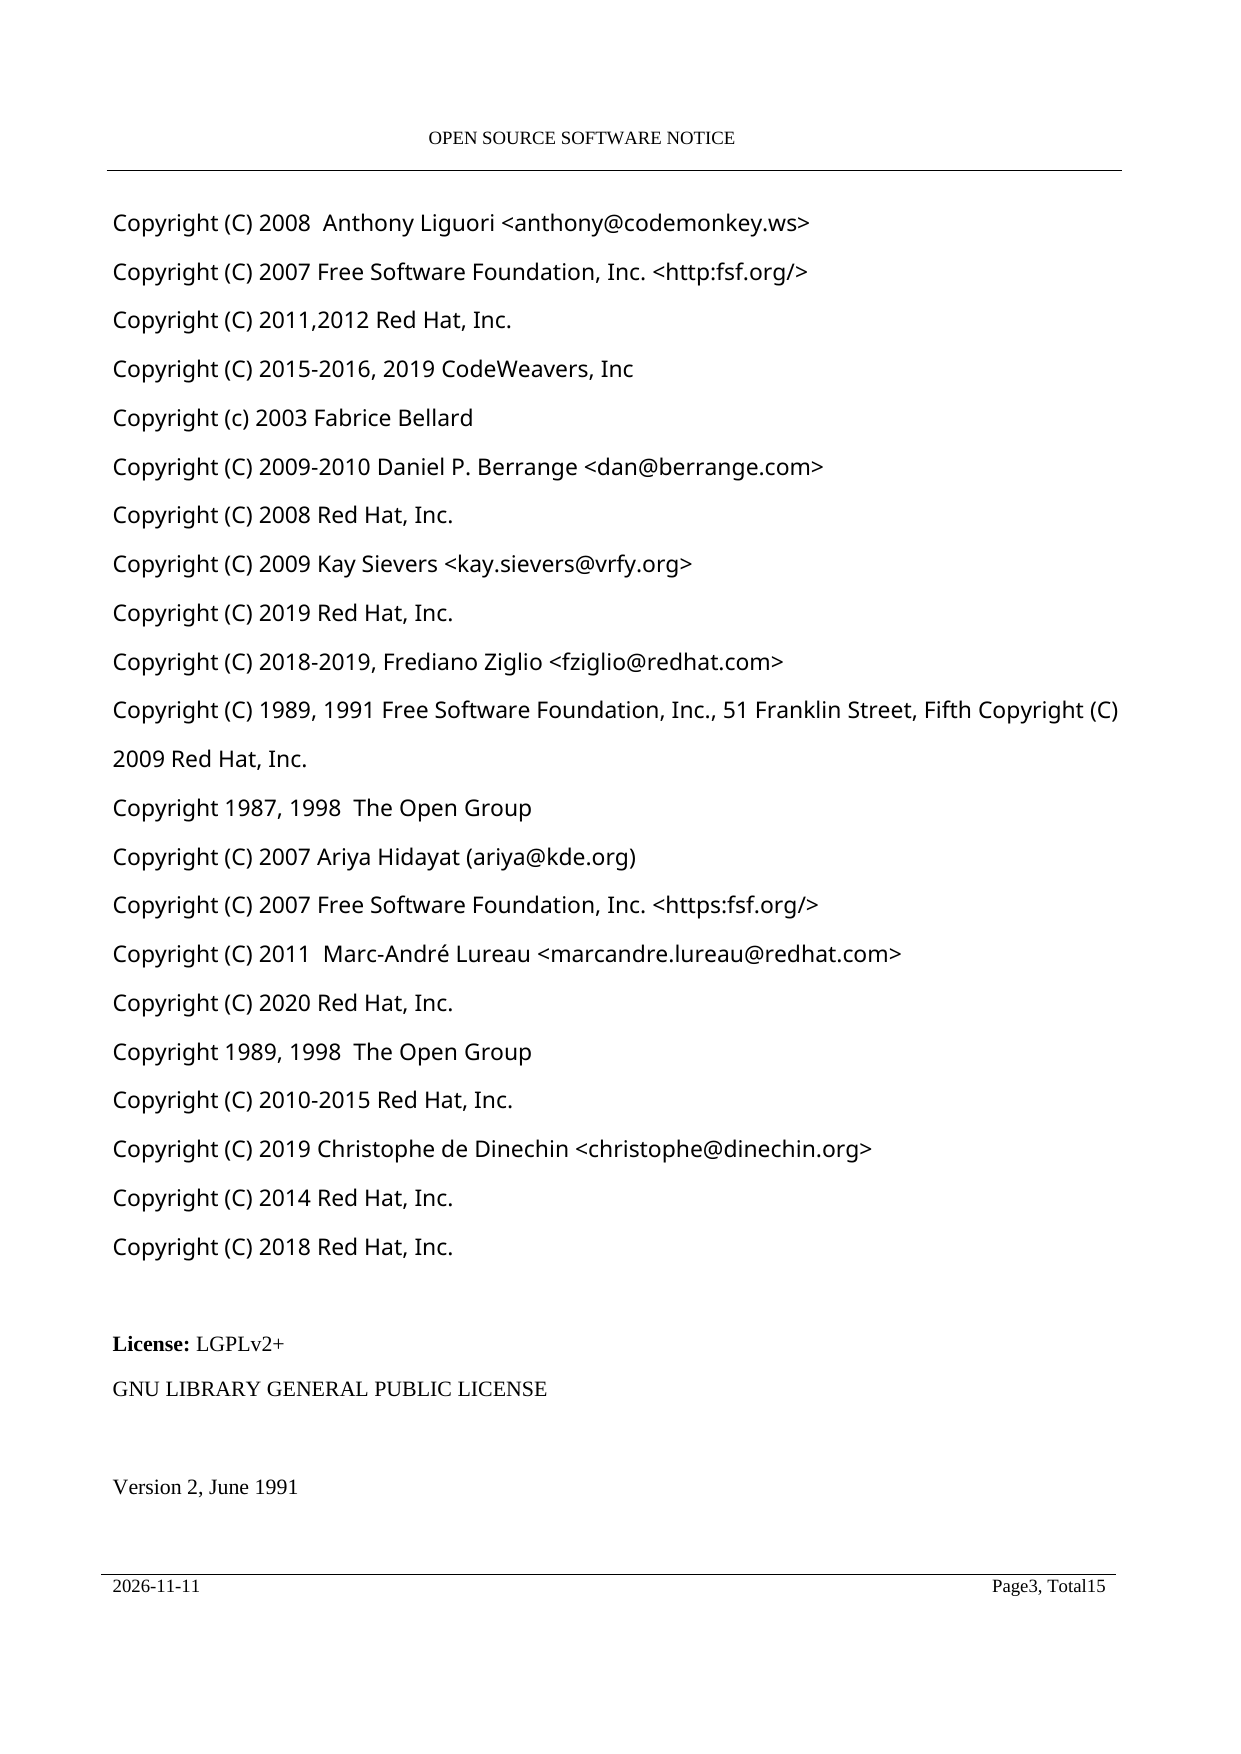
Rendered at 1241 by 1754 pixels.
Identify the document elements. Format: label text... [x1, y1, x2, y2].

text License: LGPLv2+ [112, 1328, 1128, 1360]
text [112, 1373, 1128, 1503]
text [112, 206, 1128, 1311]
